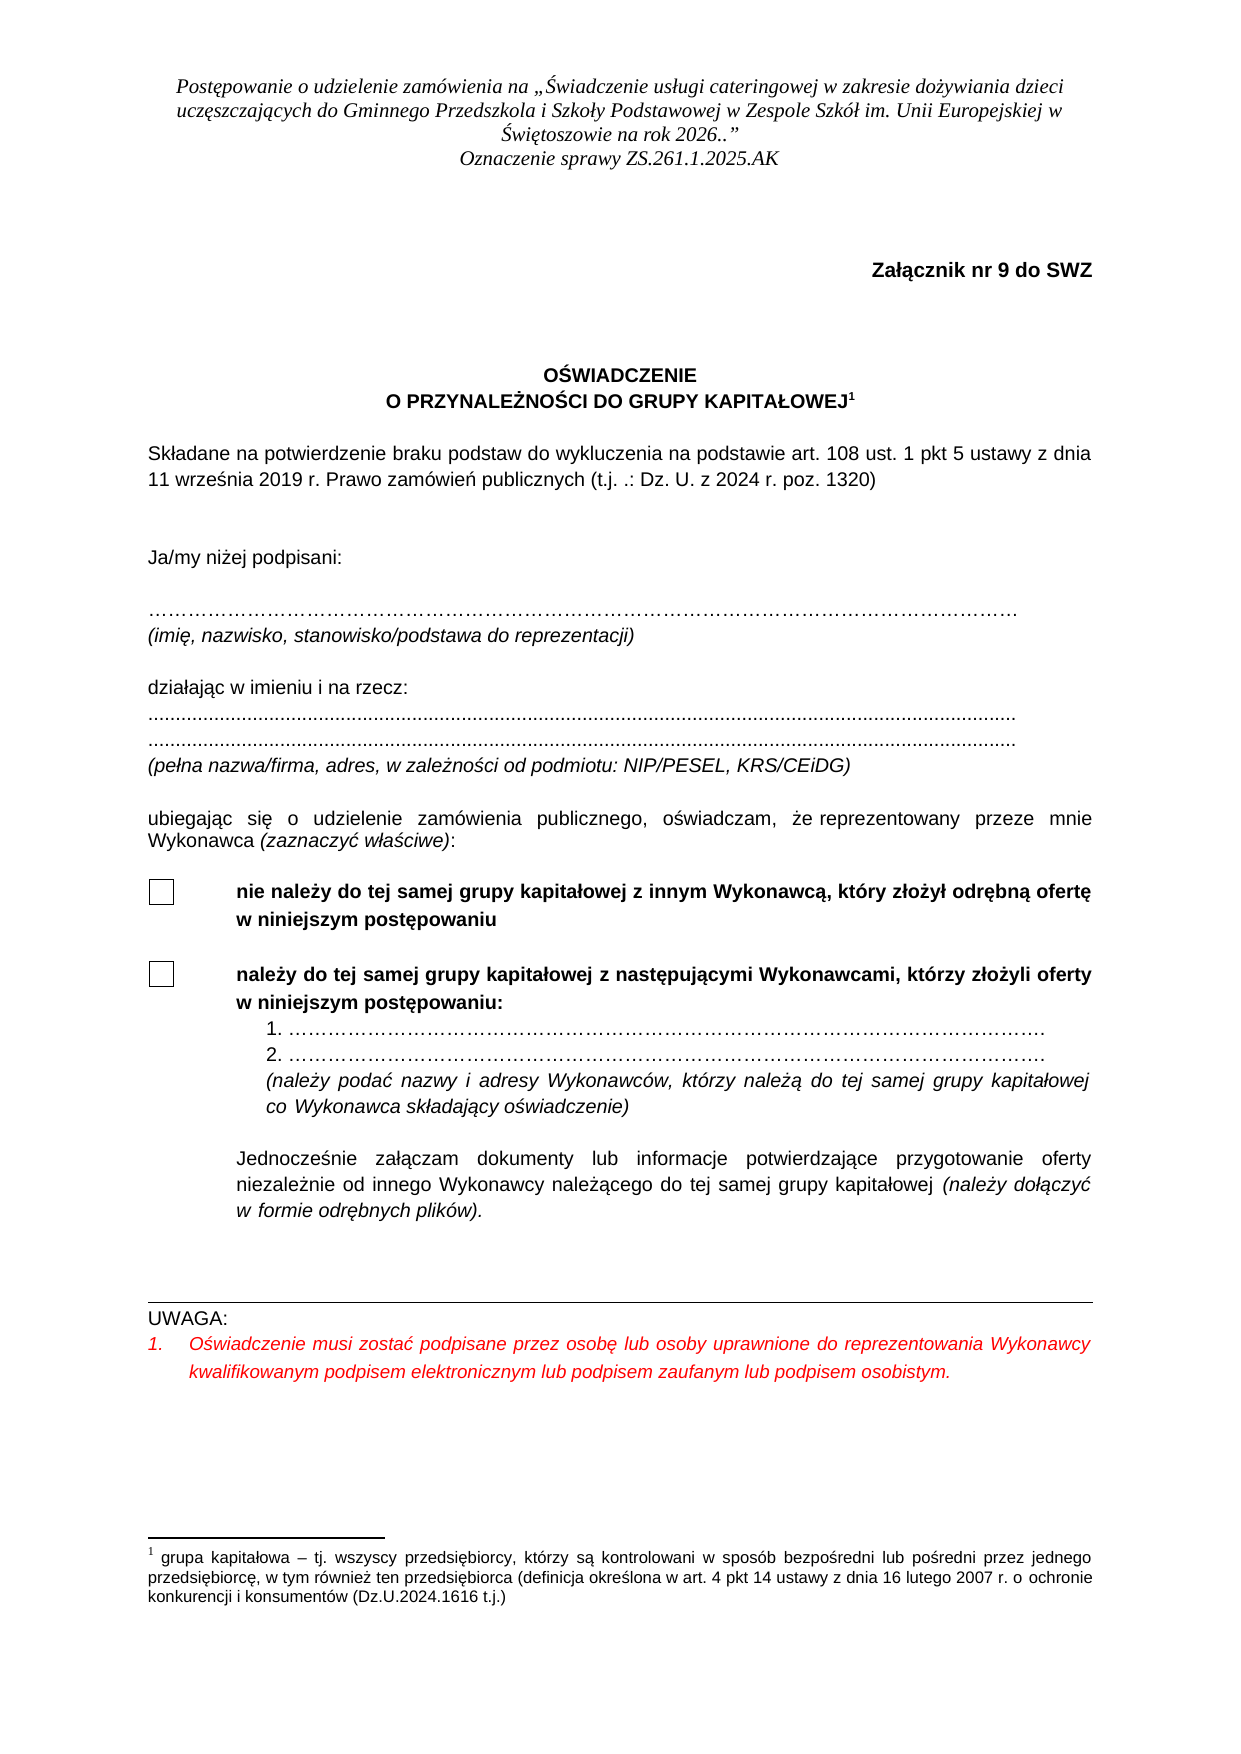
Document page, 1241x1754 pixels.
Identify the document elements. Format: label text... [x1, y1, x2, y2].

text (imię, nazwisko, stanowisko/podstawa do reprezentacji) [148, 624, 1093, 647]
text nie należy do tej samej grupy kapitałowej z innym Wykonawcą, który złożył odrębną ofertę w niniejszym postępowaniu [148, 878, 1093, 931]
text …………………………………………………………………………………………………………………… [148, 598, 1093, 621]
text OŚWIADCZENIE [148, 364, 1093, 386]
text Załącznik nr 9 do SWZ [148, 257, 1093, 281]
text (pełna nazwa/firma, adres, w zależności od podmiotu: NIP/PESEL, KRS/CEiDG) [148, 754, 1093, 777]
text (należy podać nazwy i adresy Wykonawców, którzy należą do tej samej grupy kapitałowej co Wykonawca składający oświadczenie) [266, 1069, 1093, 1117]
text .............................................................................................................................................................. [148, 702, 1093, 725]
text ubiegając się o udzielenie zamówienia publicznego, oświadczam, że reprezentowany przeze mnie Wykonawca (zaznaczyć właściwe): [148, 806, 1093, 852]
text Ja/my niżej podpisani: [148, 546, 1093, 569]
text działając w imieniu i na rzecz: [148, 676, 1093, 699]
text 2. ……………………………………………………………………………………………………. [266, 1043, 1093, 1065]
text 1. ……………………………………………………………………………………………………. [266, 1017, 1093, 1039]
text UWAGA: [148, 1307, 1093, 1329]
text .............................................................................................................................................................. [148, 728, 1093, 751]
text Jednocześnie załączam dokumenty lub informacje potwierdzające przygotowanie oferty niezależnie od innego Wykonawcy należącego do tej samej grupy kapitałowej (należy dołączyć w formie odrębnych plików). [236, 1147, 1093, 1222]
text należy do tej samej grupy kapitałowej z następującymi Wykonawcami, którzy złożyli oferty w niniejszym postępowaniu: [148, 960, 1093, 1013]
text Składane na potwierdzenie braku podstaw do wykluczenia na podstawie art. 108 ust. 1 pkt 5 ustawy z dnia 11 września 2019 r. Prawo zamówień publicznych (t.j. .: Dz. U. z 2024 r. poz. 1320) [148, 442, 1093, 491]
list Oświadczenie musi zostać podpisane przez osobę lub osoby uprawnione do reprezentowania Wykonawcy kwalifikowanym podpisem elektronicznym lub podpisem zaufanym lub podpisem osobistym. [148, 1333, 1093, 1382]
text O PRZYNALEŻNOŚCI DO GRUPY KAPITAŁOWEJ [148, 390, 1093, 412]
